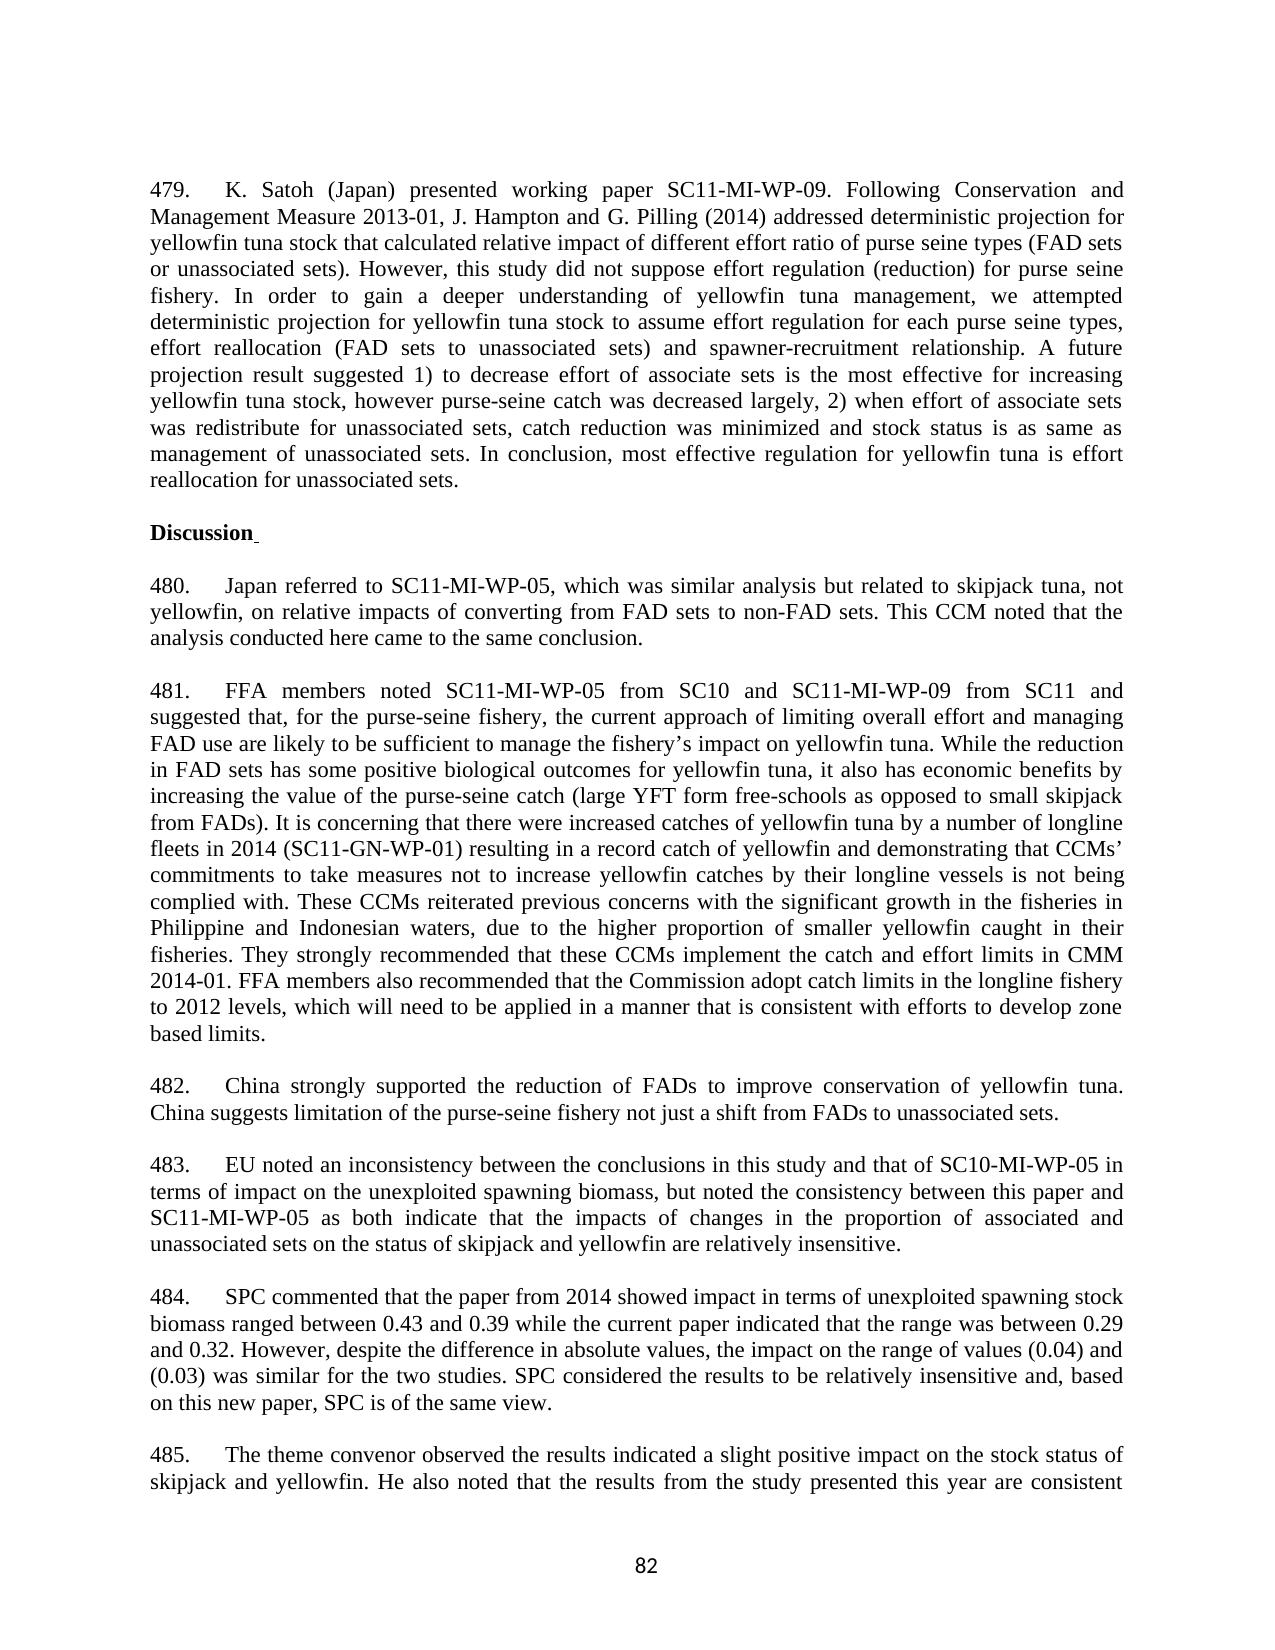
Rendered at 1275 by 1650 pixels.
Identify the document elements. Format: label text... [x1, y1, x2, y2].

list EU noted an inconsistency between the conclusions in this study and that of SC10-MI-WP-05 in terms of impact on the unexploited spawning biomass, but noted the consistency between this paper and SC11-MI-WP-05 as both indicate that the impacts of changes in the proportion of associated and unassociated sets on the status of skipjack and yellowfin are relatively insensitive. [150, 1151, 1125, 1257]
text Discussion [150, 519, 1125, 545]
list FFA members noted SC11-MI-WP-05 from SC10 and SC11-MI-WP-09 from SC11 and suggested that, for the purse-seine fishery, the current approach of limiting overall effort and managing FAD use are likely to be sufficient to manage the fishery’s impact on yellowfin tuna. While the reduction in FAD sets has some positive biological outcomes for yellowfin tuna, it also has economic benefits by increasing the value of the purse-seine catch (large YFT form free-schools as opposed to small skipjack from FADs). It is concerning that there were increased catches of yellowfin tuna by a number of longline fleets in 2014 (SC11-GN-WP-01) resulting in a record catch of yellowfin and demonstrating that CCMs’ commitments to take measures not to increase yellowfin catches by their longline vessels is not being complied with. These CCMs reiterated previous concerns with the significant growth in the fisheries in Philippine and Indonesian waters, due to the higher proportion of smaller yellowfin caught in their fisheries. They strongly recommended that these CCMs implement the catch and effort limits in CMM 2014-01. FFA members also recommended that the Commission adopt catch limits in the longline fishery to 2012 levels, which will need to be applied in a manner that is consistent with efforts to develop zone based limits. [150, 677, 1125, 1046]
list China strongly supported the reduction of FADs to improve conservation of yellowfin tuna. China suggests limitation of the purse-seine fishery not just a shift from FADs to unassociated sets. [150, 1072, 1125, 1125]
list Japan referred to SC11-MI-WP-05, which was similar analysis but related to skipjack tuna, not yellowfin, on relative impacts of converting from FAD sets to non-FAD sets. This CCM noted that the analysis conducted here came to the same conclusion. [150, 572, 1125, 651]
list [150, 1441, 1125, 1494]
list SPC commented that the paper from 2014 showed impact in terms of unexploited spawning stock biomass ranged between 0.43 and 0.39 while the current paper indicated that the range was between 0.29 and 0.32. However, despite the difference in absolute values, the impact on the range of values (0.04) and (0.03) was similar for the two studies. SPC considered the results to be relatively insensitive and, based on this new paper, SPC is of the same view. [150, 1283, 1125, 1415]
list K. Satoh (Japan) presented working paper SC11-MI-WP-09. Following Conservation and Management Measure 2013-01, J. Hampton and G. Pilling (2014) addressed deterministic projection for yellowfin tuna stock that calculated relative impact of different effort ratio of purse seine types (FAD sets or unassociated sets). However, this study did not suppose effort regulation (reduction) for purse seine fishery. In order to gain a deeper understanding of yellowfin tuna management, we attempted deterministic projection for yellowfin tuna stock to assume effort regulation for each purse seine types, effort reallocation (FAD sets to unassociated sets) and spawner-recruitment relationship. A future projection result suggested 1) to decrease effort of associate sets is the most effective for increasing yellowfin tuna stock, however purse-seine catch was decreased largely, 2) when effort of associate sets was redistribute for unassociated sets, catch reduction was minimized and stock status is as same as management of unassociated sets. In conclusion, most effective regulation for yellowfin tuna is effort reallocation for unassociated sets. [150, 176, 1125, 493]
